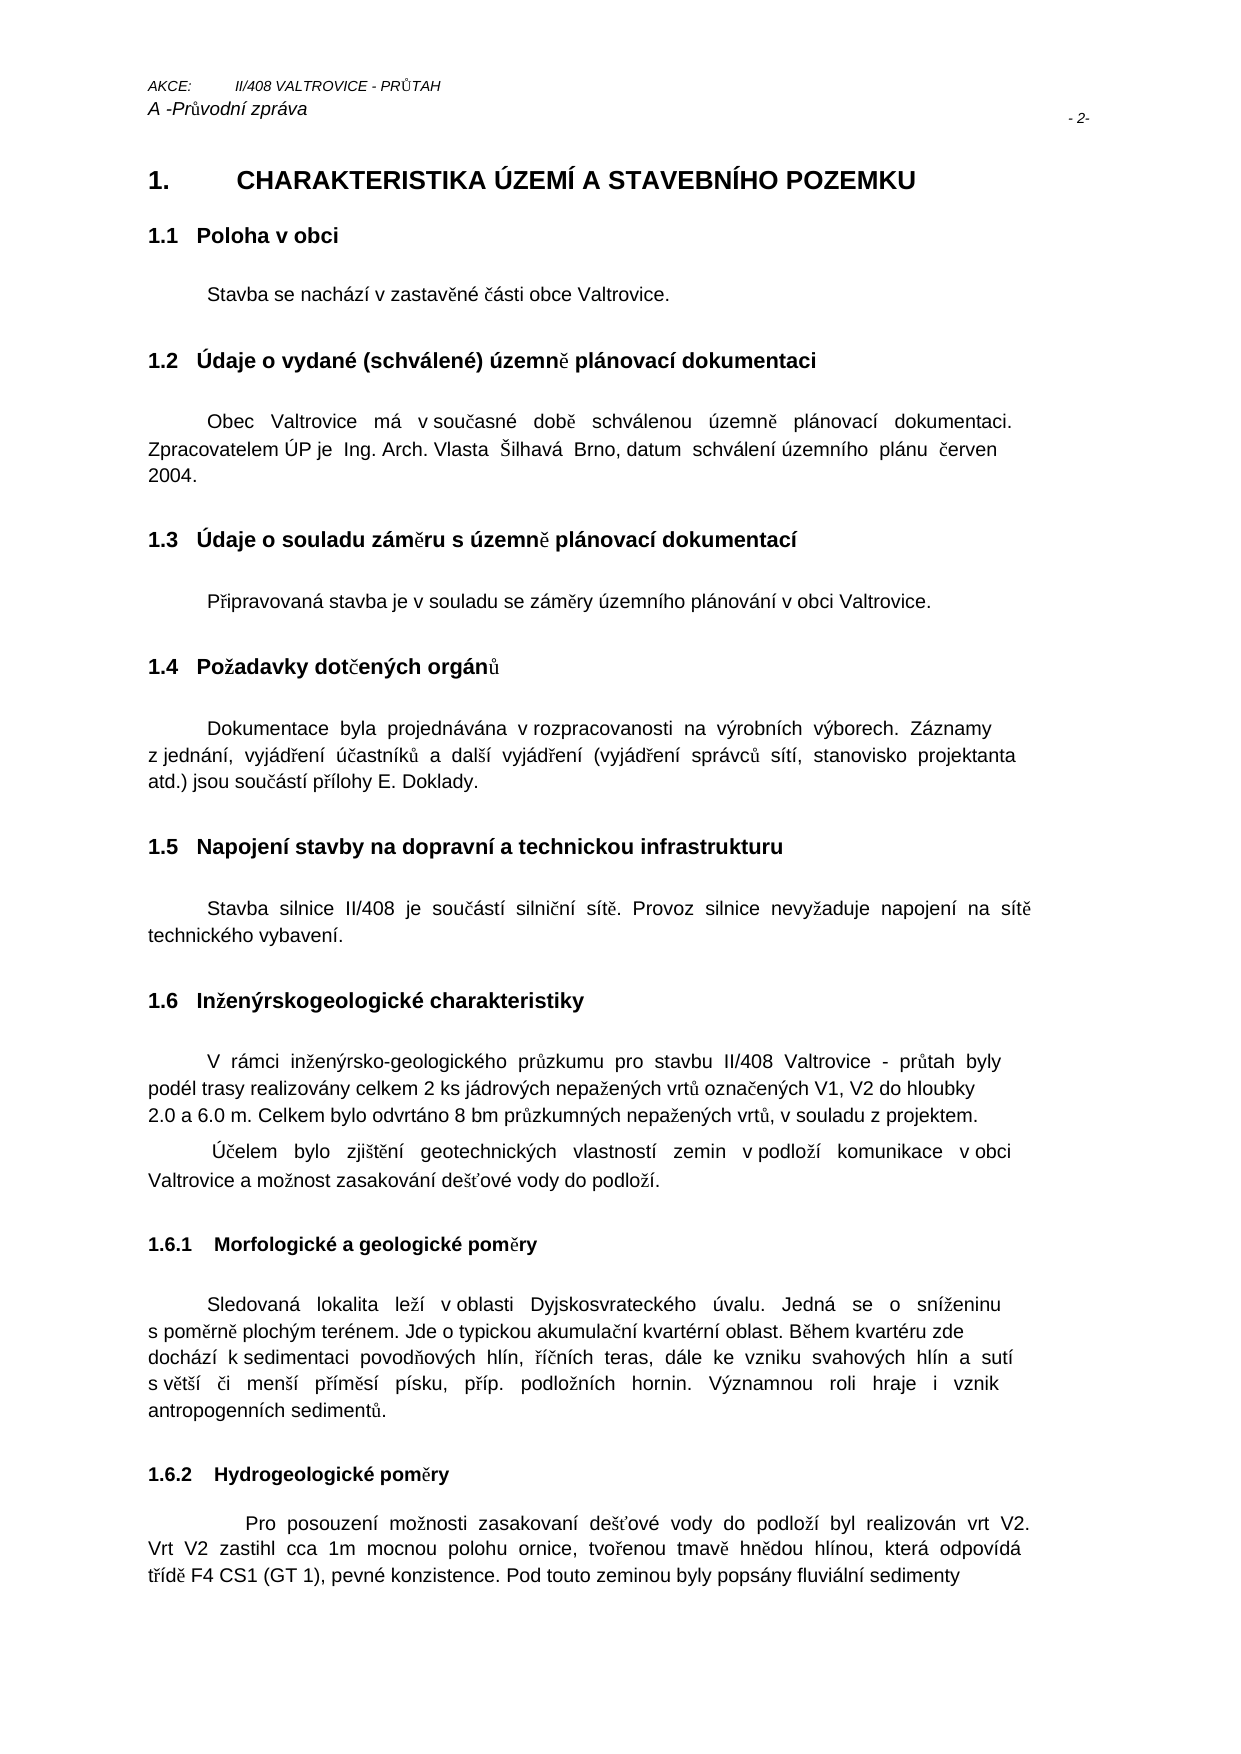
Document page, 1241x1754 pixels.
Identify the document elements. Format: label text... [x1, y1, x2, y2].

text Stavba silnice II/408 je součástí silniční sítě. Provoz silnice nevyžaduje napojení na sítě [148, 891, 1189, 921]
text II/408 VALTROVICE - PRŮTAH [235, 77, 470, 94]
text Zpracovatelem ÚP je Ing. Arch. Vlasta Šilhavá Brno, datum schválení územního plánu červen [148, 435, 1189, 461]
text třídě F4 CS1 (GT 1), pevné konzistence. Pod touto zeminou byly popsány fluviální sedimenty [148, 1561, 1189, 1587]
text Dokumentace byla projednávána v rozpracovanosti na výrobních výborech. Záznamy [148, 712, 1189, 742]
text antropogenních sedimentů. [148, 1396, 1189, 1422]
text 1.4 Požadavky dotčených orgánů [148, 648, 1189, 682]
text s poměrně plochým terénem. Jde o typickou akumulační kvartérní oblast. Během kvartéru zde [148, 1317, 1189, 1343]
text Stavba se nachází v zastavěné části obce Valtrovice. [148, 278, 1189, 308]
text 1. [148, 165, 179, 195]
text Připravovaná stavba je v souladu se záměry územního plánování v obci Valtrovice. [148, 584, 1189, 614]
text 1.6.2 Hydrogeologické poměry [148, 1455, 1189, 1488]
text AKCE: [148, 77, 201, 94]
text Obec Valtrovice má v současné době schválenou územně plánovací dokumentaci. [148, 405, 1189, 435]
text V rámci inženýrsko-geologického průzkumu pro stavbu II/408 Valtrovice - průtah byly [148, 1045, 1189, 1075]
text Pro posouzení možnosti zasakovaní dešťové vody do podloží byl realizován vrt V2. [148, 1511, 1189, 1535]
text 2004. [148, 461, 1189, 487]
text s větší či menší příměsí písku, příp. podložních hornin. Významnou roli hraje i vznik [148, 1370, 1189, 1396]
text A -Průvodní zpráva [148, 97, 344, 119]
text z jednání, vyjádření účastníků a další vyjádření (vyjádření správců sítí, stanovisko projektanta [148, 742, 1189, 768]
text 1.3 Údaje o souladu záměru s územně plánovací dokumentací [148, 521, 1189, 554]
text technického vybavení. [148, 921, 1189, 948]
text dochází k sedimentaci povodňových hlín, říčních teras, dále ke vzniku svahových hlín a sutí [148, 1343, 1189, 1370]
text atd.) jsou součástí přílohy E. Doklady. [148, 768, 1189, 794]
text Vrt V2 zastihl cca 1m mocnou polohu ornice, tvořenou tmavě hnědou hlínou, která odpovídá [148, 1535, 1189, 1561]
text 2.0 a 6.0 m. Celkem bylo odvrtáno 8 bm průzkumných nepažených vrtů, v souladu z projektem. [148, 1101, 1189, 1127]
text Účelem bylo zjištění geotechnických vlastností zemin v podloží komunikace v obci [148, 1127, 1189, 1166]
text 1.6 Inženýrskogeologické charakteristiky [148, 981, 1189, 1015]
text Sledovaná lokalita leží v oblasti Dyjskosvrateckého úvalu. Jedná se o sníženinu [148, 1287, 1189, 1317]
text 1.2 Údaje o vydané (schválené) územně plánovací dokumentaci [148, 341, 1189, 375]
text Valtrovice a možnost zasakování dešťové vody do podloží. [148, 1166, 1189, 1192]
text - 2- [1041, 105, 1097, 128]
text CHARAKTERISTIKA ÚZEMÍ A STAVEBNÍHO POZEMKU [236, 165, 1028, 195]
text podél trasy realizovány celkem 2 ks jádrových nepažených vrtů označených V1, V2 do hloubky [148, 1075, 1189, 1101]
text 1.6.1 Morfologické a geologické poměry [148, 1225, 1189, 1258]
text 1.5 Napojení stavby na dopravní a technickou infrastrukturu [148, 828, 1189, 861]
text 1.1 Poloha v obci [148, 223, 1189, 248]
